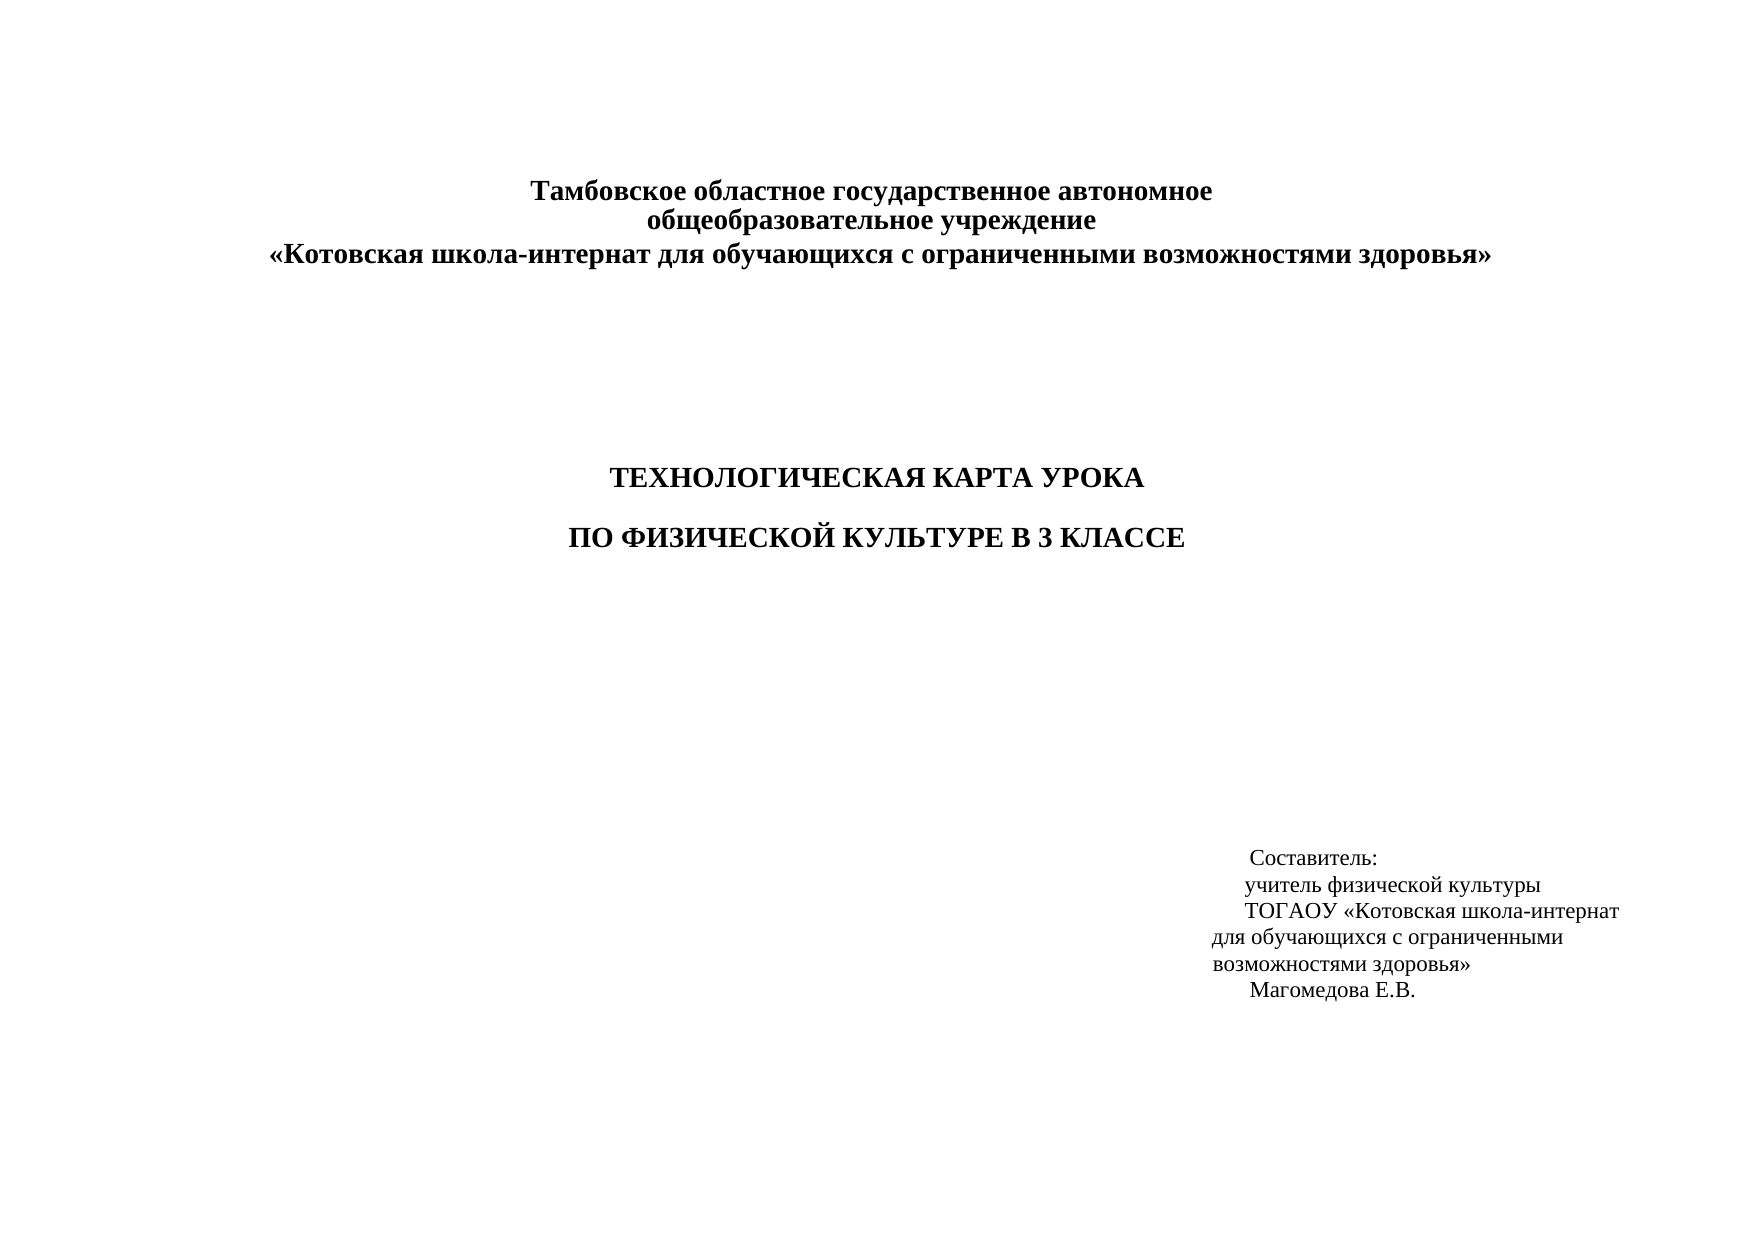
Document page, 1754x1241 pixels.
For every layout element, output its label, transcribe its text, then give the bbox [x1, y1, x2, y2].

text Составитель: [118, 844, 1636, 871]
text ТЕХНОЛОГИЧЕСКАЯ КАРТА УРОКА [118, 461, 1636, 494]
text общеобразовательное учреждение [118, 206, 1624, 236]
text Магомедова Е.В. [118, 976, 1636, 1002]
text учитель физической культуры [118, 871, 1636, 897]
text для обучающихся с ограниченными [118, 923, 1636, 950]
text ТОГАОУ «Котовская школа-интернат [118, 897, 1636, 923]
text Тамбовское областное государственное автономное [118, 177, 1624, 206]
text возможностями здоровья» [118, 950, 1636, 976]
text ПО ФИЗИЧЕСКОЙ КУЛЬТУРЕ В 3 КЛАССЕ [118, 520, 1636, 553]
text «Котовская школа-интернат для обучающихся с ограниченными возможностями здоровья» [118, 236, 1636, 269]
